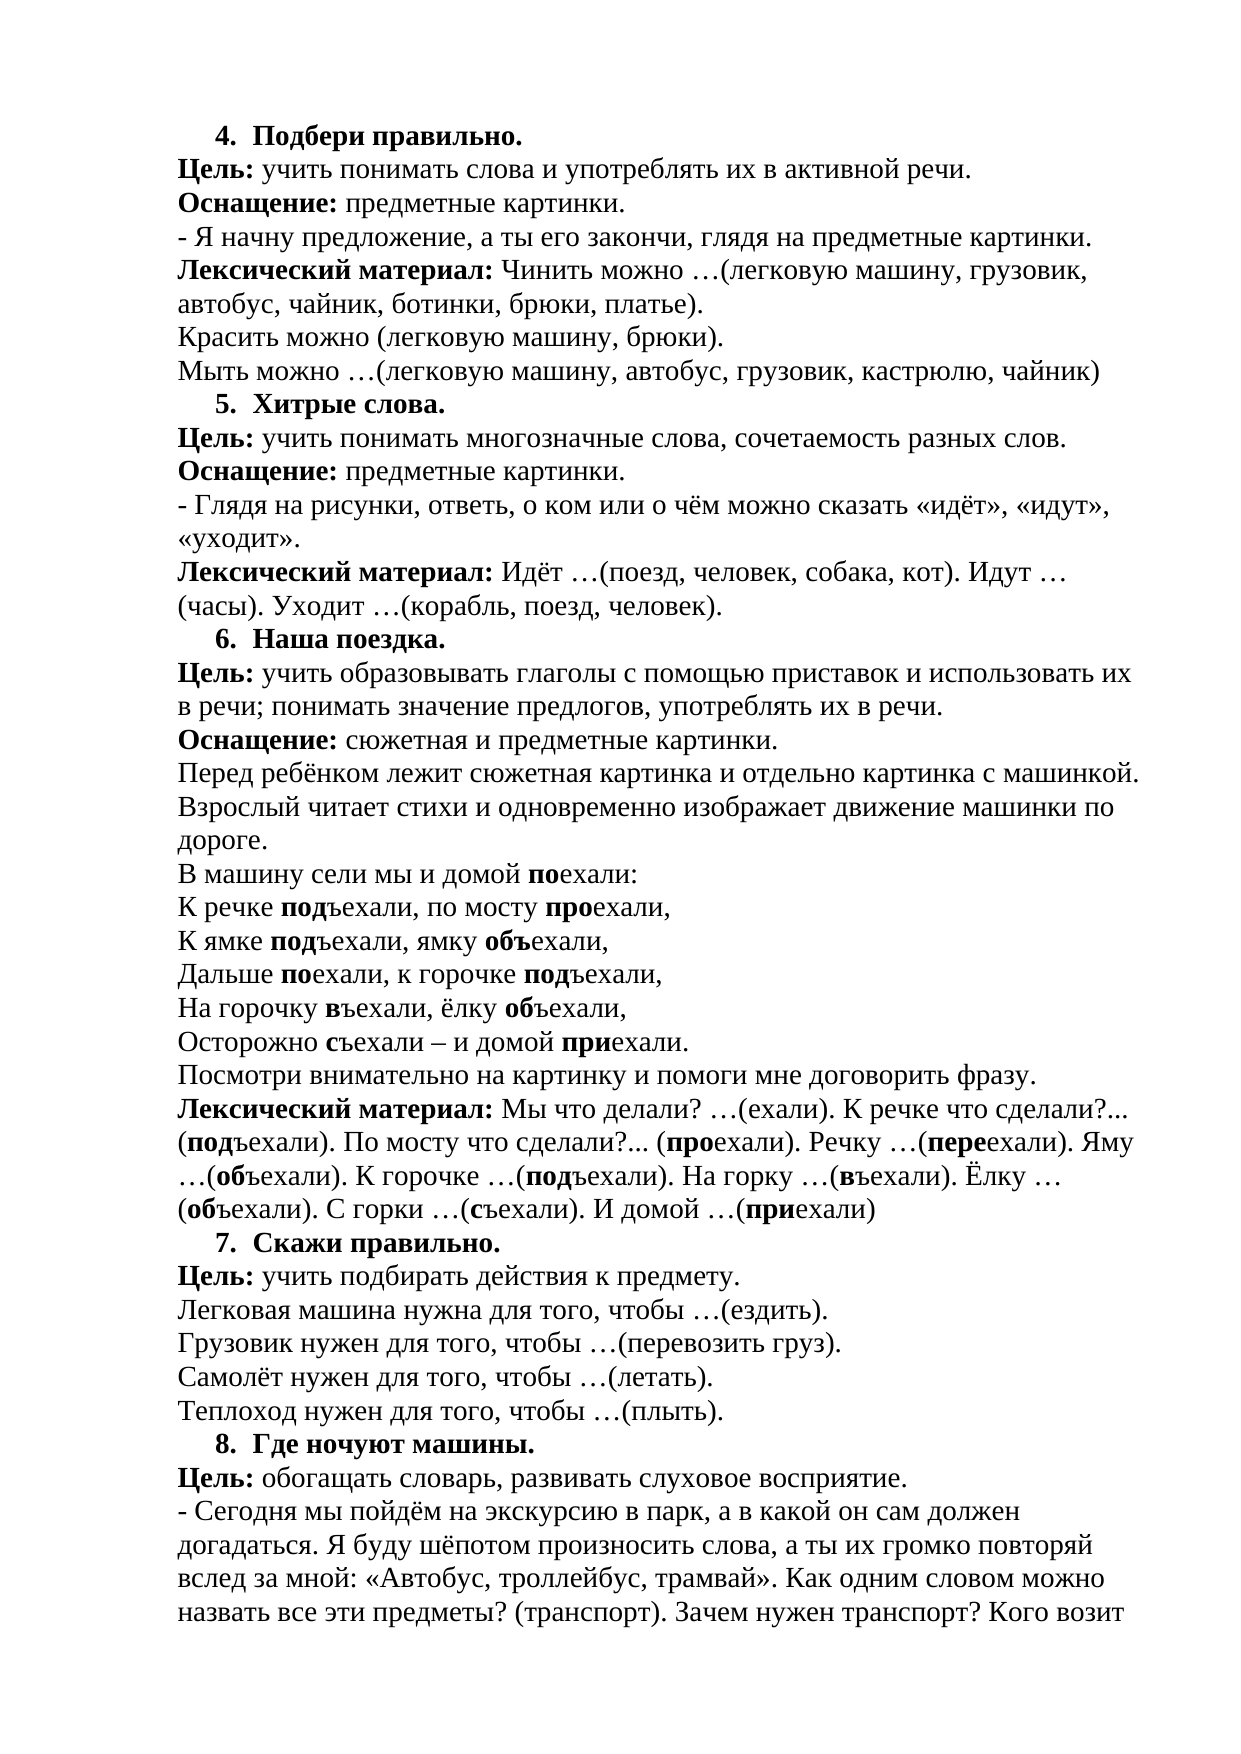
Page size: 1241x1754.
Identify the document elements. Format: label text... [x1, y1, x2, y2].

text Дальше поехали, к горочке подъехали, [177, 957, 1152, 990]
text Оснащение: предметные картинки. [177, 185, 1152, 219]
text На горочку въехали, ёлку объехали, [177, 990, 1152, 1024]
text - Я начну предложение, а ты его закончи, глядя на предметные картинки. [177, 219, 1152, 252]
list Скажи правильно. [215, 1225, 1152, 1258]
list Хитрые слова. [215, 386, 1152, 420]
text Цель: обогащать словарь, развивать слуховое восприятие. [177, 1460, 1152, 1493]
text Цель: учить подбирать действия к предмету. [177, 1258, 1152, 1292]
text Легковая машина нужна для того, чтобы …(ездить). [177, 1292, 1152, 1326]
text Оснащение: сюжетная и предметные картинки. [177, 722, 1152, 755]
list Подбери правильно. [215, 118, 1152, 152]
text Лексический материал: Мы что делали? …(ехали). К речке что сделали?...(подъехали). По мосту что сделали?... (проехали). Речку …(переехали). Яму …(объехали). К горочке …(подъехали). На горку …(въехали). Ёлку …(объехали). С горки …(съехали). И домой …(приехали) [177, 1091, 1152, 1225]
text Самолёт нужен для того, чтобы …(летать). [177, 1359, 1152, 1393]
text К речке подъехали, по мосту проехали, [177, 889, 1152, 923]
text Мыть можно …(легковую машину, автобус, грузовик, кастрюлю, чайник) [177, 353, 1152, 386]
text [177, 1493, 1152, 1627]
text Лексический материал: Идёт …(поезд, человек, собака, кот). Идут …(часы). Уходит …(корабль, поезд, человек). [177, 554, 1152, 621]
text Цель: учить понимать многозначные слова, сочетаемость разных слов. [177, 420, 1152, 453]
list Где ночуют машины. [215, 1426, 1152, 1460]
text - Глядя на рисунки, ответь, о ком или о чём можно сказать «идёт», «идут», «уходит». [177, 487, 1152, 554]
text Теплоход нужен для того, чтобы …(плыть). [177, 1393, 1152, 1426]
text В машину сели мы и домой поехали: [177, 856, 1152, 889]
text Грузовик нужен для того, чтобы …(перевозить груз). [177, 1326, 1152, 1359]
text Посмотри внимательно на картинку и помоги мне договорить фразу. [177, 1057, 1152, 1091]
text Осторожно съехали – и домой приехали. [177, 1024, 1152, 1057]
text Перед ребёнком лежит сюжетная картинка и отдельно картинка с машинкой. Взрослый читает стихи и одновременно изображает движение машинки по дороге. [177, 755, 1152, 856]
text Красить можно (легковую машину, брюки). [177, 319, 1152, 353]
text Лексический материал: Чинить можно …(легковую машину, грузовик, автобус, чайник, ботинки, брюки, платье). [177, 252, 1152, 319]
text Цель: учить образовывать глаголы с помощью приставок и использовать их в речи; понимать значение предлогов, употреблять их в речи. [177, 655, 1152, 722]
list Наша поездка. [215, 621, 1152, 655]
text К ямке подъехали, ямку объехали, [177, 923, 1152, 957]
text Оснащение: предметные картинки. [177, 453, 1152, 487]
text Цель: учить понимать слова и употреблять их в активной речи. [177, 152, 1152, 185]
